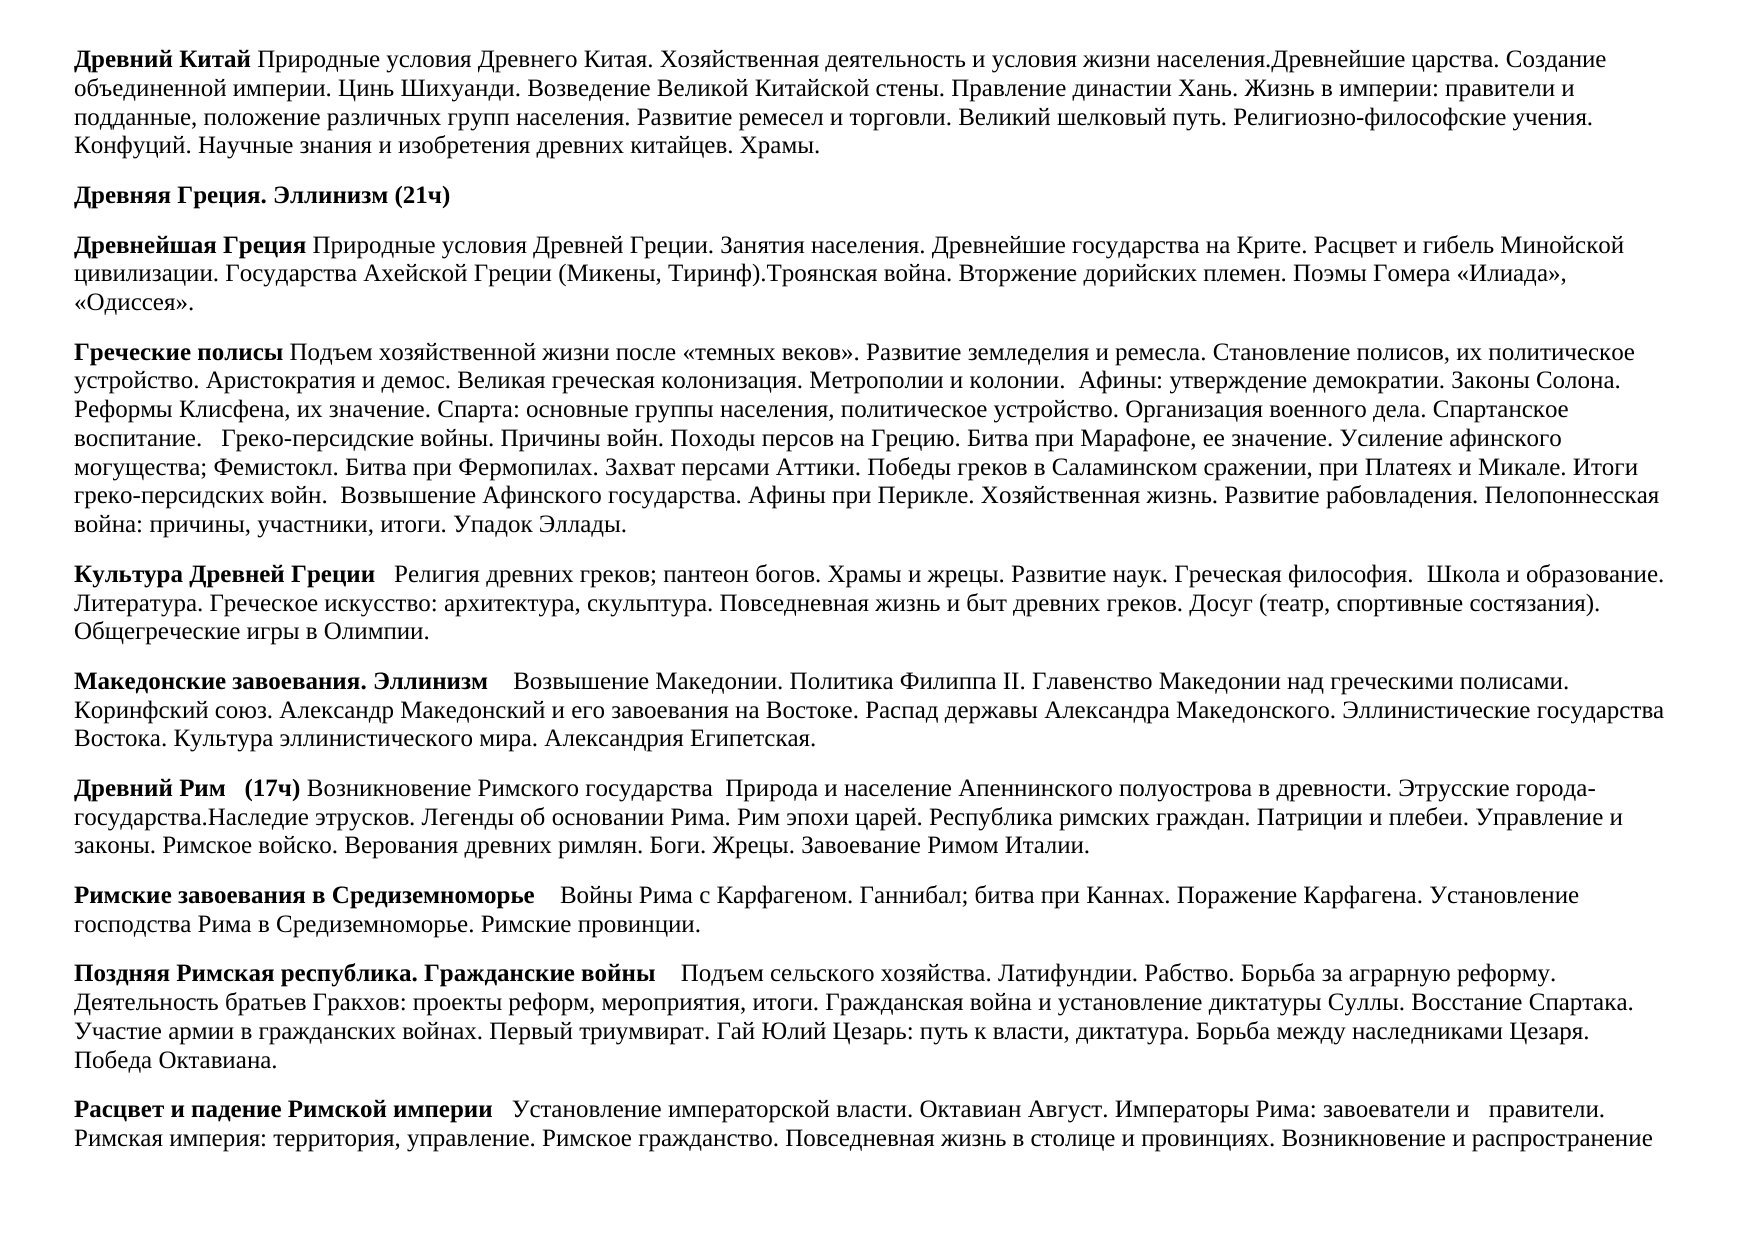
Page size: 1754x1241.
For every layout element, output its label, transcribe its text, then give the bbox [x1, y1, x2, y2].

text Древний Рим (17ч) Возникновение Римского государства Природа и население Апеннинского полуострова в древности. Этрусские города-государства.Наследие этрусков. Легенды об основании Рима. Рим эпохи царей. Республика римских граждан. Патриции и плебеи. Управление и законы. Римское войско. Верования древних римлян. Боги. Жрецы. Завоевание Римом Италии. [74, 773, 1668, 859]
text Греческие полисы Подъем хозяйственной жизни после «темных веков». Развитие земледелия и ремесла. Становление полисов, их политическое устройство. Аристократия и демос. Великая греческая колонизация. Метрополии и колонии. Афины: утверждение демократии. Законы Солона. Реформы Клисфена, их значение. Спарта: основные группы населения, политическое устройство. Организация военного дела. Спартанское воспитание. Греко-персидские войны. Причины войн. Походы персов на Грецию. Битва при Марафоне, ее значение. Усиление афинского могущества; Фемистокл. Битва при Фермопилах. Захват персами Аттики. Победы греков в Саламинском сражении, при Платеях и Микале. Итоги греко-персидских войн. Возвышение Афинского государства. Афины при Перикле. Хозяйственная жизнь. Развитие рабовладения. Пелопоннесская война: причины, участники, итоги. Упадок Эллады. [74, 337, 1668, 538]
text Древний Китай Природные условия Древнего Китая. Хозяйственная деятельность и условия жизни населения.Древнейшие царства. Создание объединенной империи. Цинь Шихуанди. Возведение Великой Китайской стены. Правление династии Хань. Жизнь в империи: правители и подданные, положение различных групп населения. Развитие ремесел и торговли. Великий шелковый путь. Религиозно-философские учения. Конфуций. Научные знания и изобретения древних китайцев. Храмы. [74, 44, 1668, 159]
text Древняя Греция. Эллинизм (21ч) [74, 180, 1668, 209]
text Поздняя Римская республика. Гражданские войны Подъем сельского хозяйства. Латифундии. Рабство. Борьба за аграрную реформу. Деятельность братьев Гракхов: проекты реформ, мероприятия, итоги. Гражданская война и установление диктатуры Суллы. Восстание Спартака. Участие армии в гражданских войнах. Первый триумвират. Гай Юлий Цезарь: путь к власти, диктатура. Борьба между наследниками Цезаря. Победа Октавиана. [74, 958, 1668, 1073]
text Древнейшая Греция Природные условия Древней Греции. Занятия населения. Древнейшие государства на Крите. Расцвет и гибель Минойской цивилизации. Государства Ахейской Греции (Микены, Тиринф).Троянская война. Вторжение дорийских племен. Поэмы Гомера «Илиада», «Одиссея». [74, 230, 1668, 316]
text Римские завоевания в Средиземноморье Войны Рима с Карфагеном. Ганнибал; битва при Каннах. Поражение Карфагена. Установление господства Рима в Средиземноморье. Римские провинции. [74, 880, 1668, 938]
text Македонские завоевания. Эллинизм Возвышение Македонии. Политика Филиппа II. Главенство Македонии над греческими полисами. Коринфский союз. Александр Македонский и его завоевания на Востоке. Распад державы Александра Македонского. Эллинистические государства Востока. Культура эллинистического мира. Александрия Египетская. [74, 666, 1668, 752]
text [74, 1094, 1668, 1152]
text Культура Древней Греции Религия древних греков; пантеон богов. Храмы и жрецы. Развитие наук. Греческая философия. Школа и образование. Литература. Греческое искусство: архитектура, скульптура. Повседневная жизнь и быт древних греков. Досуг (театр, спортивные состязания). Общегреческие игры в Олимпии. [74, 559, 1668, 645]
